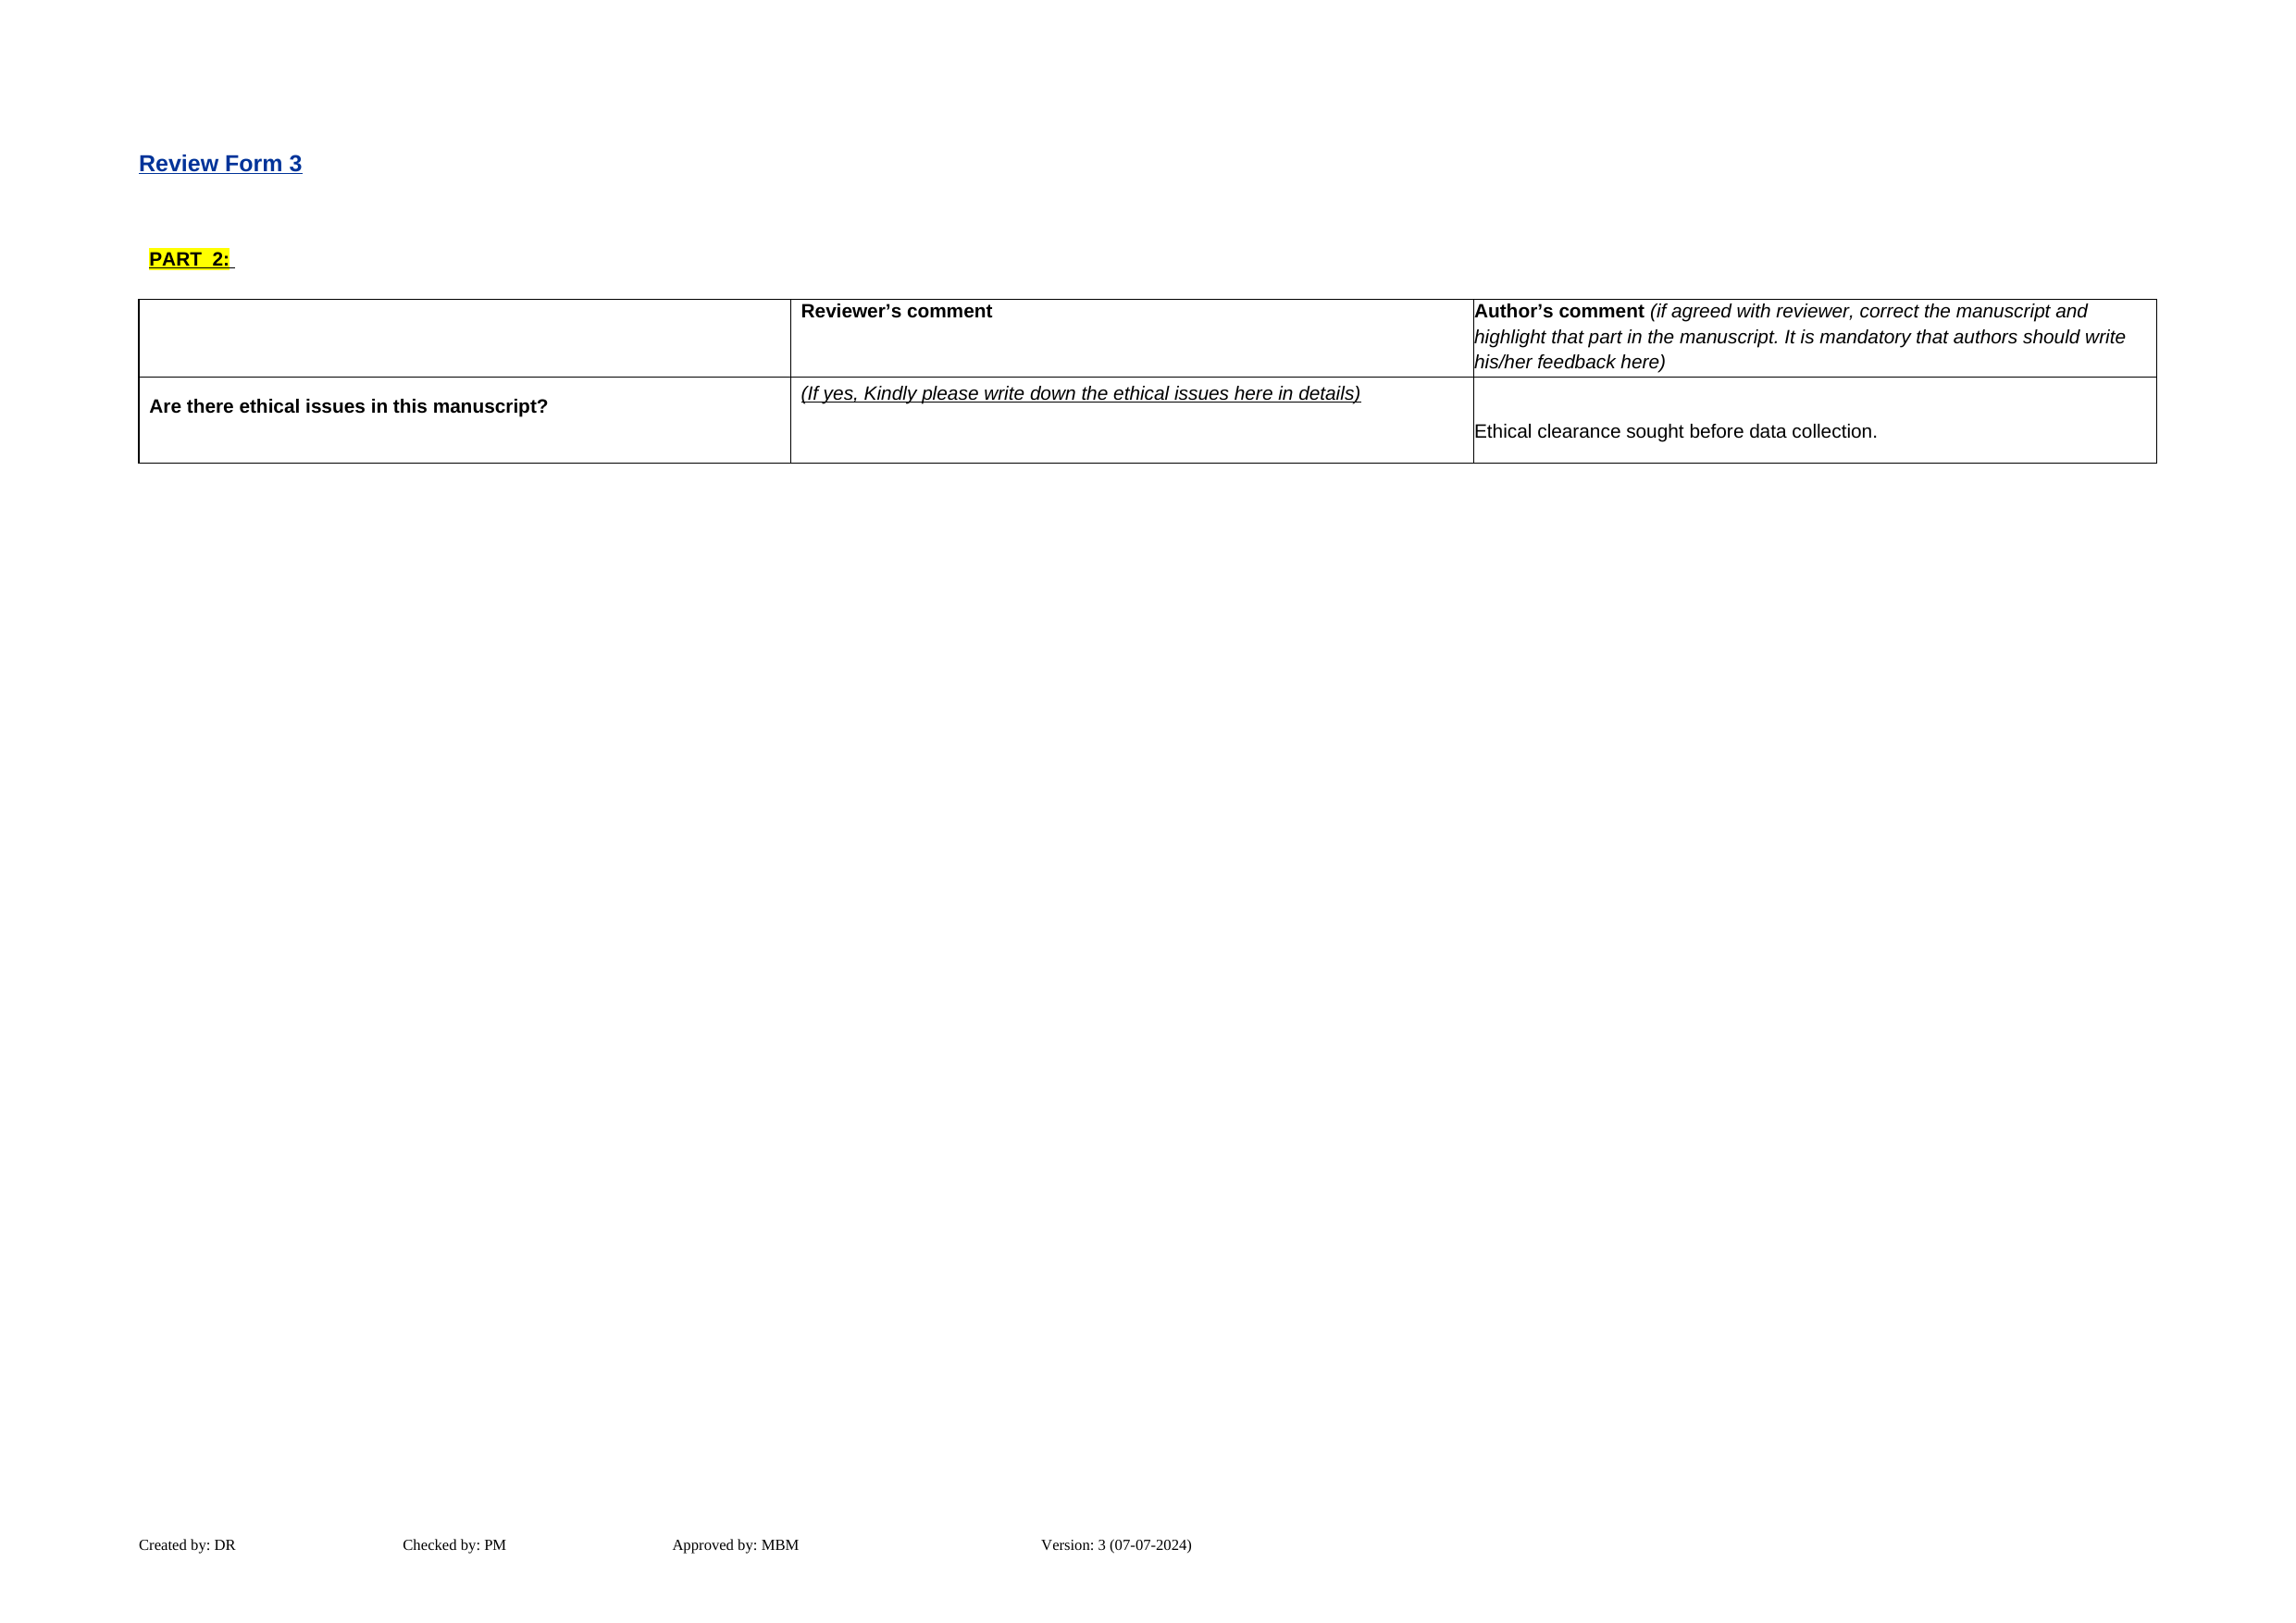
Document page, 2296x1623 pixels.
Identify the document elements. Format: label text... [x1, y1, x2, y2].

table_cell Reviewer’s comment [791, 300, 1473, 377]
table_cell Ethical clearance sought before data collection. [1474, 378, 2156, 463]
table_cell Author’s comment (if agreed with reviewer, correct the manuscript and highlight that part in the manuscript. It is mandatory that authors should write his/her feedback here) [1474, 300, 2156, 377]
table_cell Are there ethical issues in this manuscript? [140, 378, 790, 463]
table_header PART 2: [139, 248, 2156, 299]
table_cell (If yes, Kindly please write down the ethical issues here in details) [791, 378, 1473, 463]
table_cell [140, 300, 790, 377]
